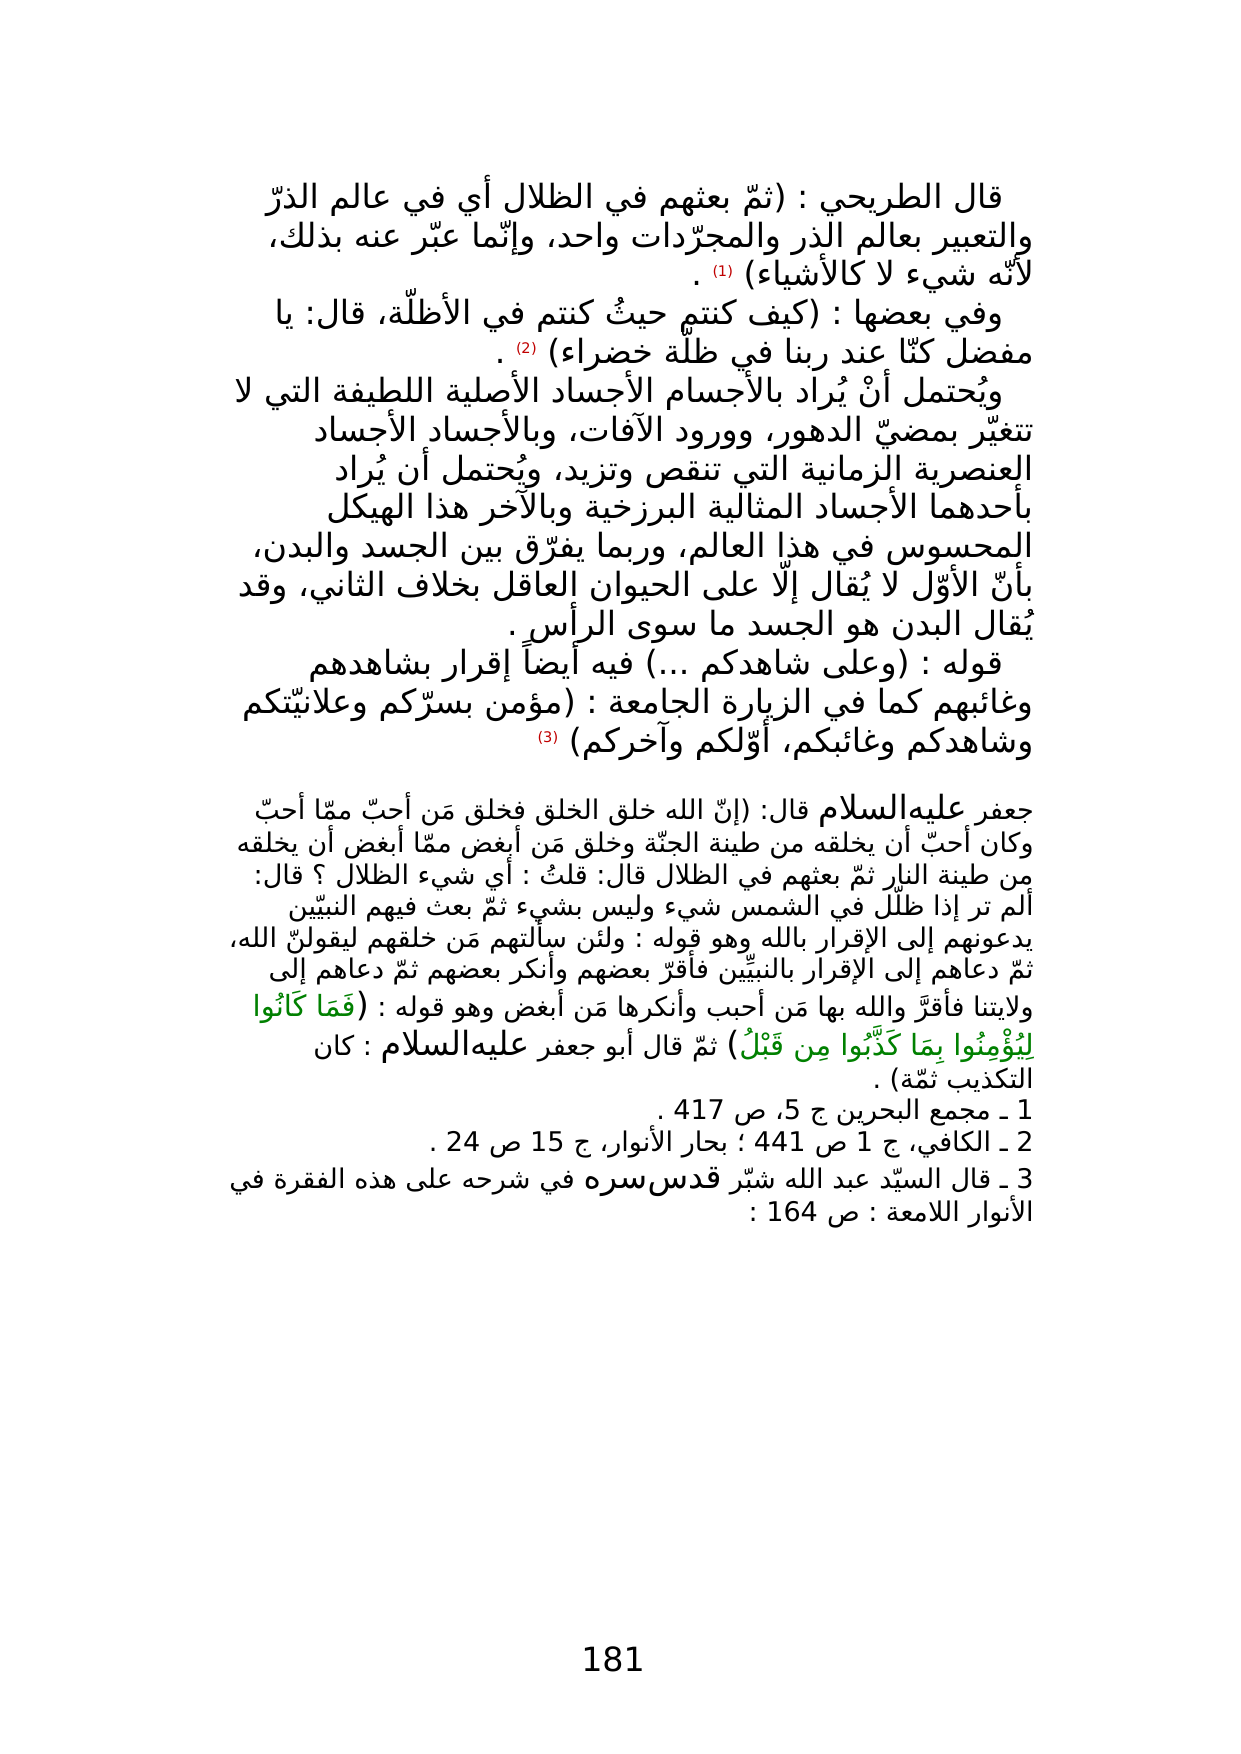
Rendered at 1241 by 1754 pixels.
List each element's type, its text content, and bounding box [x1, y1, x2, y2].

text 1 ـ مجمع البحرين ج 5، ص 417 . [222, 1095, 1033, 1126]
text 3 ـ قال السيّد عبد الله شبّر قدس‌سره في شرحه علی هذه الفقرة في الأنوار اللامعة : ص 164 : [222, 1158, 1033, 1228]
text وفي بعضها : (كيف كنتم حيثُ كنتم في الأظلّة، قال: يا مفضل كنّا عند ربنا في ظلّة خضراء) (2) . [222, 294, 1033, 371]
text قوله : (وعلی شاهدكم ...) فيه أيضاً إقرار بشاهدهم وغائبهم كما في الزيارة الجامعة : (مؤمن بسرّكم وعلانيّتكم وشاهدكم وغائبكم، أوّلكم وآخركم) (3) [222, 643, 1033, 760]
text ويُحتمل أنْ يُراد بالأجسام الأجساد الأصلية اللطيفة التي لا تتغيّر بمضيّ الدهور، وورود الآفات، وبالأجساد الأجساد العنصرية الزمانية التي تنقص وتزيد، ويُحتمل أن يُراد بأحدهما الأجساد المثالية البرزخية وبالآخر هذا الهيكل المحسوس في هذا العالم، وربما يفرّق بين الجسد والبدن، بأنّ الأوّل لا يُقال إلّا علی الحيوان العاقل بخلاف الثاني، وقد يُقال البدن هو الجسد ما سوی الرأس . [222, 371, 1033, 643]
text قال الطريحي : (ثمّ بعثهم في الظلال أي في عالم الذرّ والتعبير بعالم الذر والمجرّدات واحد، وإنّما عبّر عنه بذلك، لأنّه شيء لا كالأشياء) (1) . [222, 177, 1033, 294]
text 2 ـ الكافي، ج 1 ص 441 ؛ بحار الأنوار، ج 15 ص 24 . [222, 1126, 1033, 1158]
text جعفر عليه‌السلام قال: (إنّ الله خلق الخلق فخلق مَن أحبّ ممّا أحبّ وكان أحبّ أن يخلقه من طينة الجنّة وخلق مَن أبغض ممّا أبغض أن يخلقه من طينة النار ثمّ بعثهم في الظلال قال: قلتُ : أي شيء الظلال ؟ قال: ألم تر إذا ظلّل في الشمس شيء وليس بشيء ثمّ بعث فيهم النبيّين يدعونهم إلی الإقرار بالله وهو قوله : ولئن سألتهم مَن خلقهم ليقولنّ الله، ثمّ دعاهم إلی الإقرار بالنبيِّين فأقرّ بعضهم وأنكر بعضهم ثمّ دعاهم إلی ولايتنا فأقرَّ والله بها مَن أحبب وأنكرها مَن أبغض وهو قوله : (فَمَا كَانُوا لِيُؤْمِنُوا بِمَا كَذَّبُوا مِن قَبْلُ) ثمّ قال أبو جعفر عليه‌السلام : كان التكذيب ثمّة) . [222, 789, 1033, 1095]
